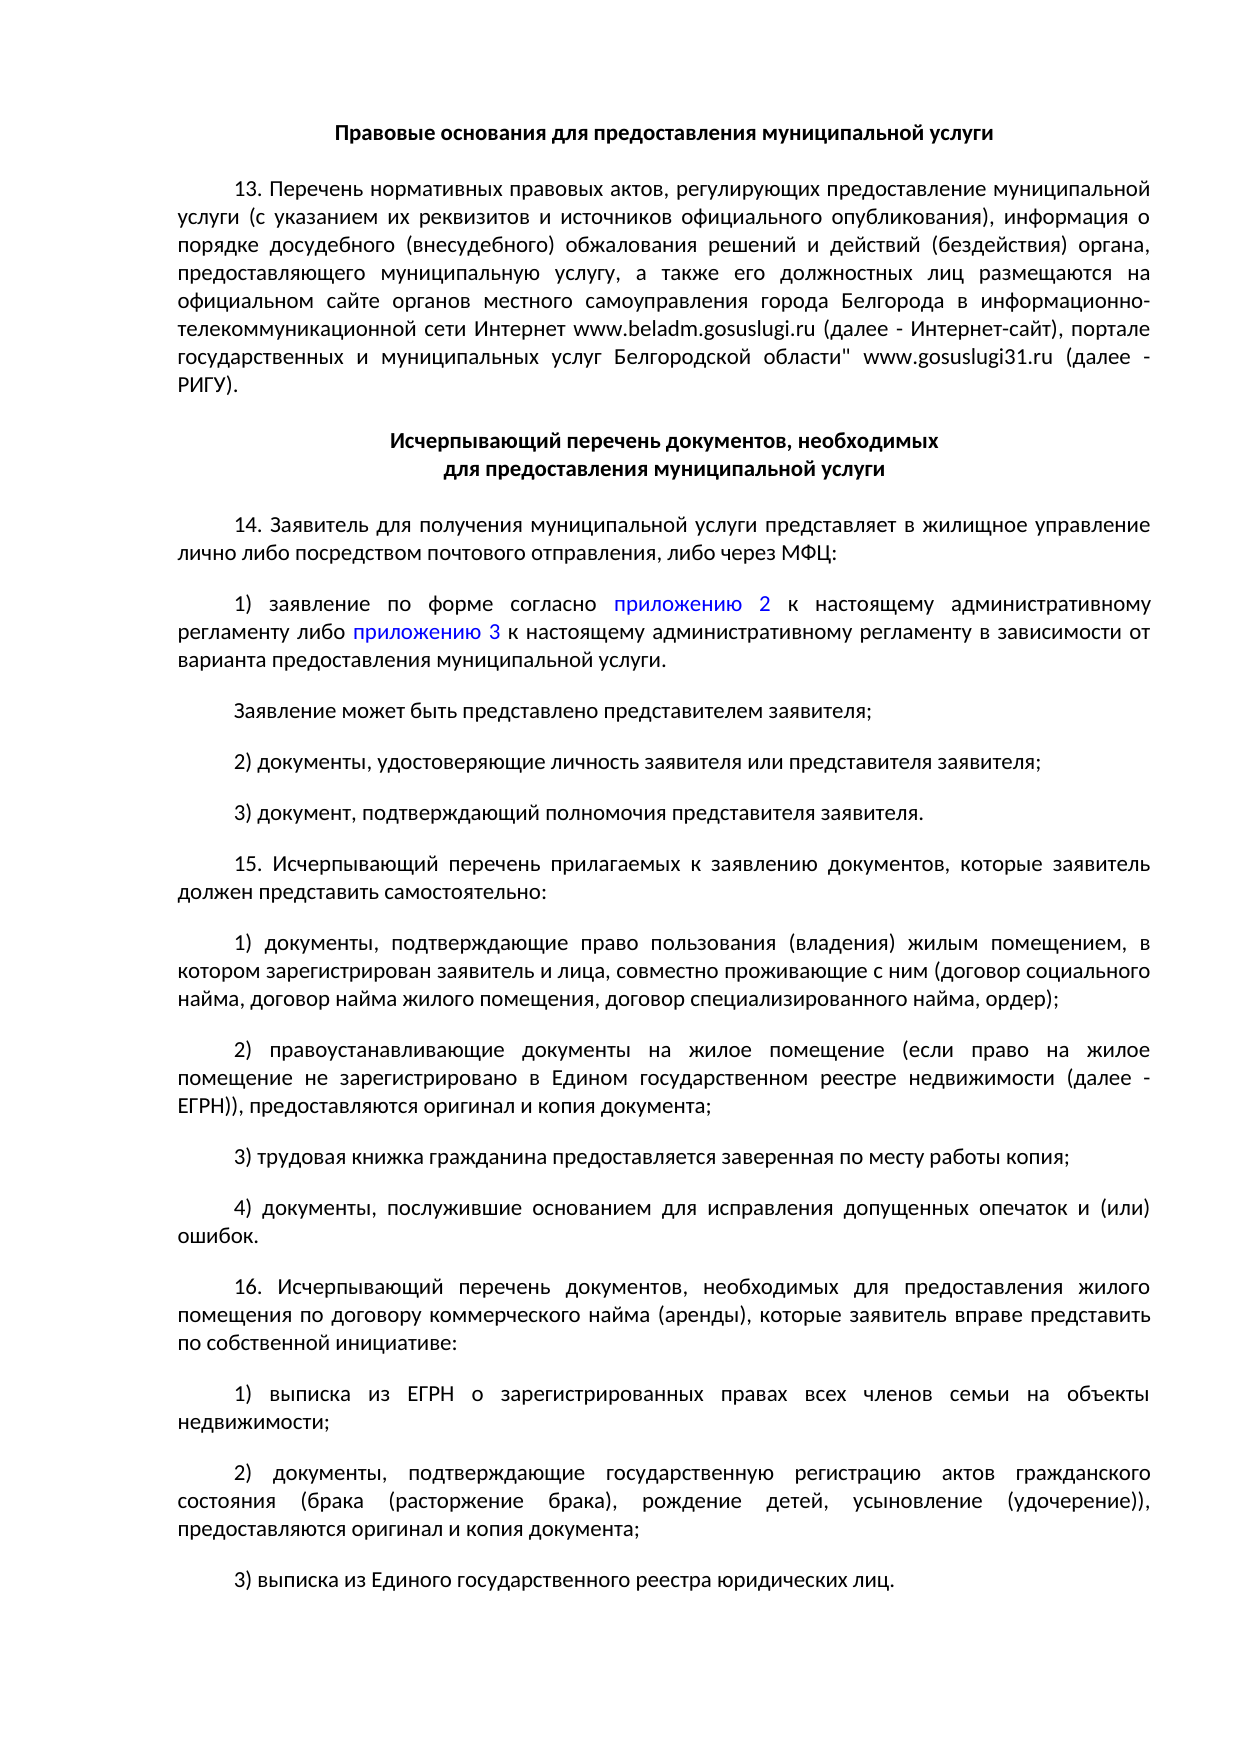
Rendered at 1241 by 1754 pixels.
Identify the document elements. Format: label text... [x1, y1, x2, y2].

title Исчерпывающий перечень документов, необходимых [177, 426, 1152, 454]
text 1) заявление по форме согласно приложению 2 к настоящему административному регламенту либо приложению 3 к настоящему административному регламенту в зависимости от варианта предоставления муниципальной услуги. [177, 589, 1152, 673]
text 15. Исчерпывающий перечень прилагаемых к заявлению документов, которые заявитель должен представить самостоятельно: [177, 849, 1152, 905]
text 13. Перечень нормативных правовых актов, регулирующих предоставление муниципальной услуги (с указанием их реквизитов и источников официального опубликования), информация о порядке досудебного (внесудебного) обжалования решений и действий (бездействия) органа, предоставляющего муниципальную услугу, а также его должностных лиц размещаются на официальном сайте органов местного самоуправления города Белгорода в информационно-телекоммуникационной сети Интернет www.beladm.gosuslugi.ru (далее - Интернет-сайт), портале государственных и муниципальных услуг Белгородской области" www.gosuslugi31.ru (далее - РИГУ). [177, 174, 1152, 398]
text 3) выписка из Единого государственного реестра юридических лиц. [177, 1565, 1152, 1593]
text 4) документы, послужившие основанием для исправления допущенных опечаток и (или) ошибок. [177, 1193, 1152, 1249]
text 3) документ, подтверждающий полномочия представителя заявителя. [177, 798, 1152, 826]
text Заявление может быть представлено представителем заявителя; [177, 696, 1152, 724]
text 1) документы, подтверждающие право пользования (владения) жилым помещением, в котором зарегистрирован заявитель и лица, совместно проживающие с ним (договор социального найма, договор найма жилого помещения, договор специализированного найма, ордер); [177, 928, 1152, 1012]
text 2) документы, удостоверяющие личность заявителя или представителя заявителя; [177, 747, 1152, 775]
text 3) трудовая книжка гражданина предоставляется заверенная по месту работы копия; [177, 1142, 1152, 1170]
text 14. Заявитель для получения муниципальной услуги представляет в жилищное управление лично либо посредством почтового отправления, либо через МФЦ: [177, 510, 1152, 566]
text 2) правоустанавливающие документы на жилое помещение (если право на жилое помещение не зарегистрировано в Едином государственном реестре недвижимости (далее - ЕГРН)), предоставляются оригинал и копия документа; [177, 1035, 1152, 1119]
title для предоставления муниципальной услуги [177, 454, 1152, 482]
title Правовые основания для предоставления муниципальной услуги [177, 118, 1152, 146]
text 1) выписка из ЕГРН о зарегистрированных правах всех членов семьи на объекты недвижимости; [177, 1379, 1152, 1435]
text 2) документы, подтверждающие государственную регистрацию актов гражданского состояния (брака (расторжение брака), рождение детей, усыновление (удочерение)), предоставляются оригинал и копия документа; [177, 1458, 1152, 1542]
text 16. Исчерпывающий перечень документов, необходимых для предоставления жилого помещения по договору коммерческого найма (аренды), которые заявитель вправе представить по собственной инициативе: [177, 1272, 1152, 1356]
